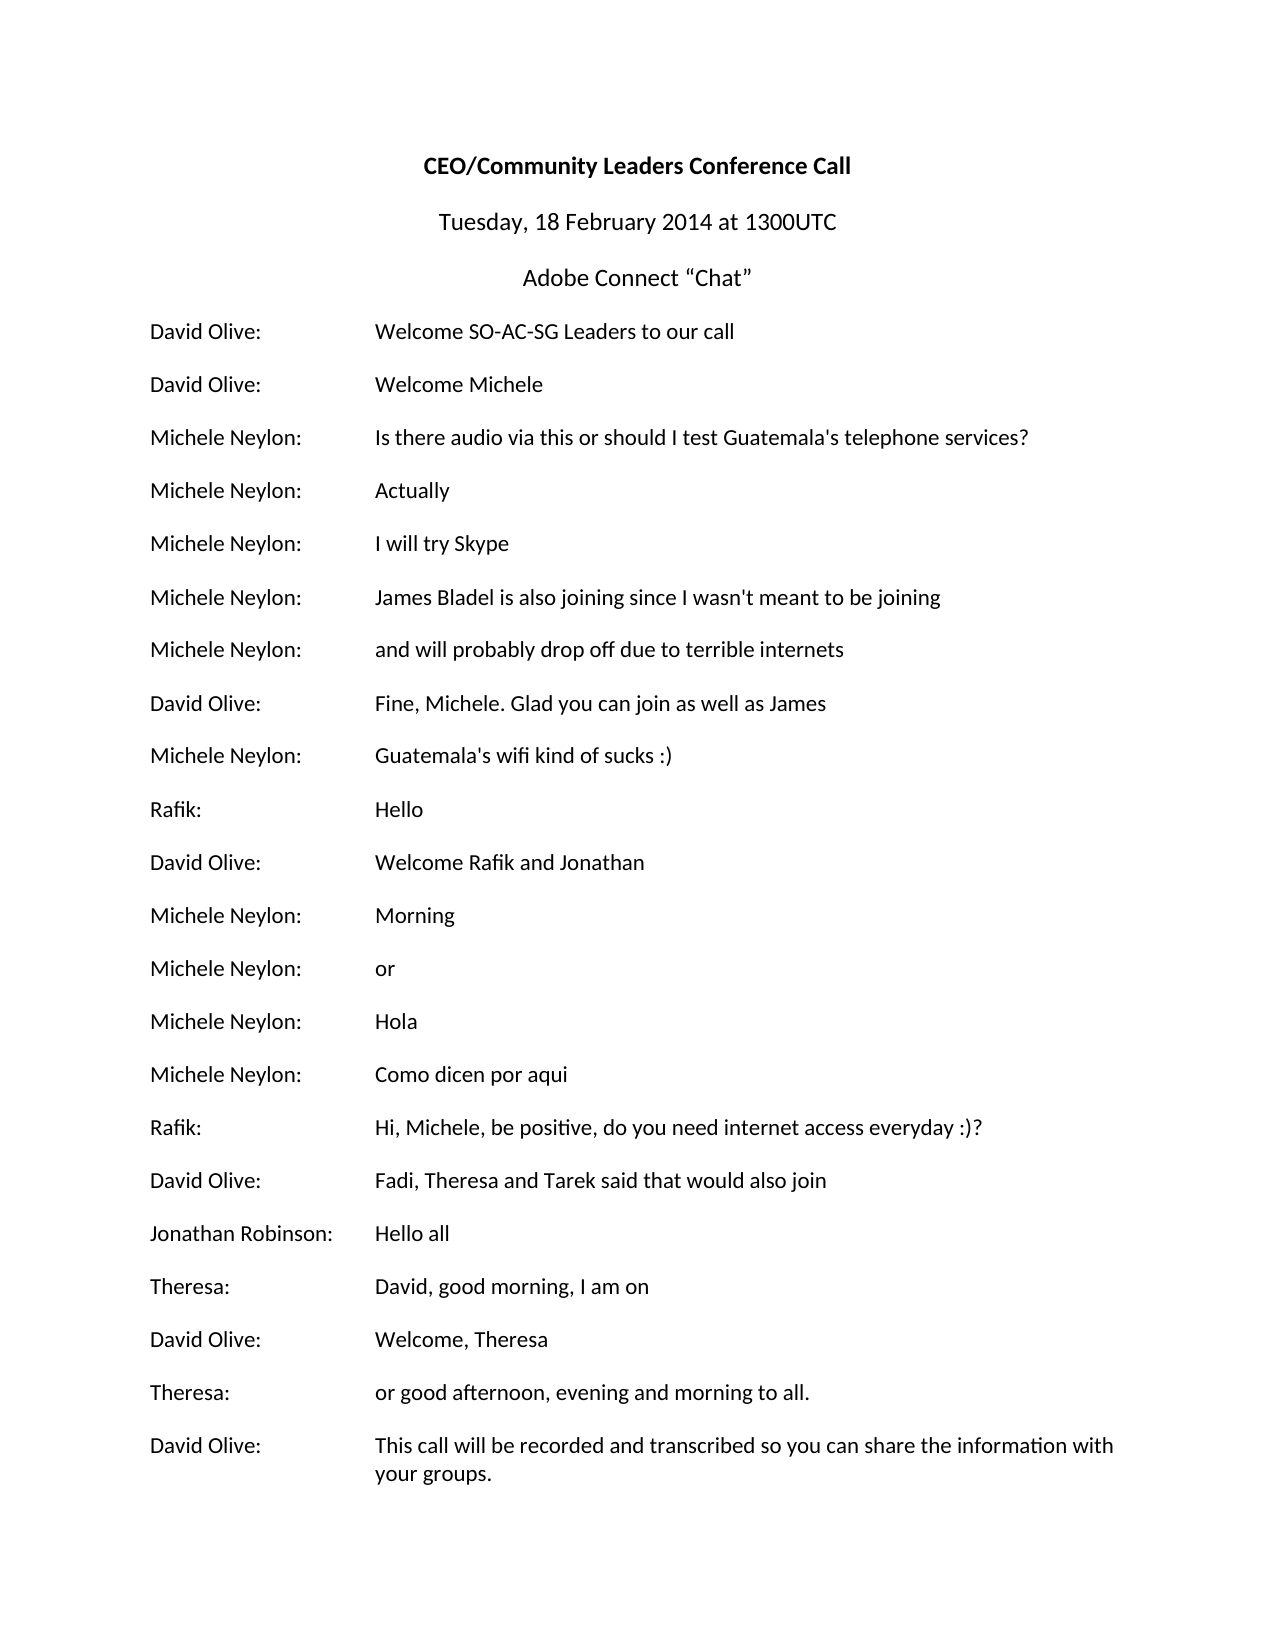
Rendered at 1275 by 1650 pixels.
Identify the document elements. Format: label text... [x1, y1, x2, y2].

text Rafik: Hello [150, 795, 1125, 823]
text Rafik: Hi, Michele, be positive, do you need internet access everyday :)? [150, 1113, 1125, 1141]
text Michele Neylon: and will probably drop off due to terrible internets [150, 636, 1125, 664]
text Adobe Connect “Chat” [150, 262, 1125, 292]
text David Olive: Fadi, Theresa and Tarek said that would also join [150, 1166, 1125, 1194]
text David Olive: Welcome, Theresa [150, 1325, 1125, 1353]
text Michele Neylon: Guatemala's wifi kind of sucks :) [150, 742, 1125, 770]
text Theresa: David, good morning, I am on [150, 1272, 1125, 1300]
text Michele Neylon: Hola [150, 1007, 1125, 1035]
text David Olive: This call will be recorded and transcribed so you can share the information with your groups. [150, 1431, 1125, 1487]
text CEO/Community Leaders Conference Call [150, 150, 1125, 181]
text Michele Neylon: Is there audio via this or should I test Guatemala's telephone services? [150, 423, 1125, 452]
text Michele Neylon: or [150, 954, 1125, 982]
text Michele Neylon: Como dicen por aqui [150, 1060, 1125, 1088]
text David Olive: Fine, Michele. Glad you can join as well as James [150, 689, 1125, 717]
text Jonathan Robinson: Hello all [150, 1219, 1125, 1247]
text Tuesday, 18 February 2014 at 1300UTC [150, 206, 1125, 236]
text Michele Neylon: Actually [150, 477, 1125, 504]
text David Olive: Welcome Michele [150, 371, 1125, 398]
text David Olive: Welcome SO-AC-SG Leaders to our call [150, 317, 1125, 346]
text Michele Neylon: James Bladel is also joining since I wasn't meant to be joining [150, 583, 1125, 611]
text Michele Neylon: Morning [150, 901, 1125, 929]
text Theresa: or good afternoon, evening and morning to all. [150, 1378, 1125, 1406]
text Michele Neylon: I will try Skype [150, 529, 1125, 558]
text David Olive: Welcome Rafik and Jonathan [150, 848, 1125, 876]
